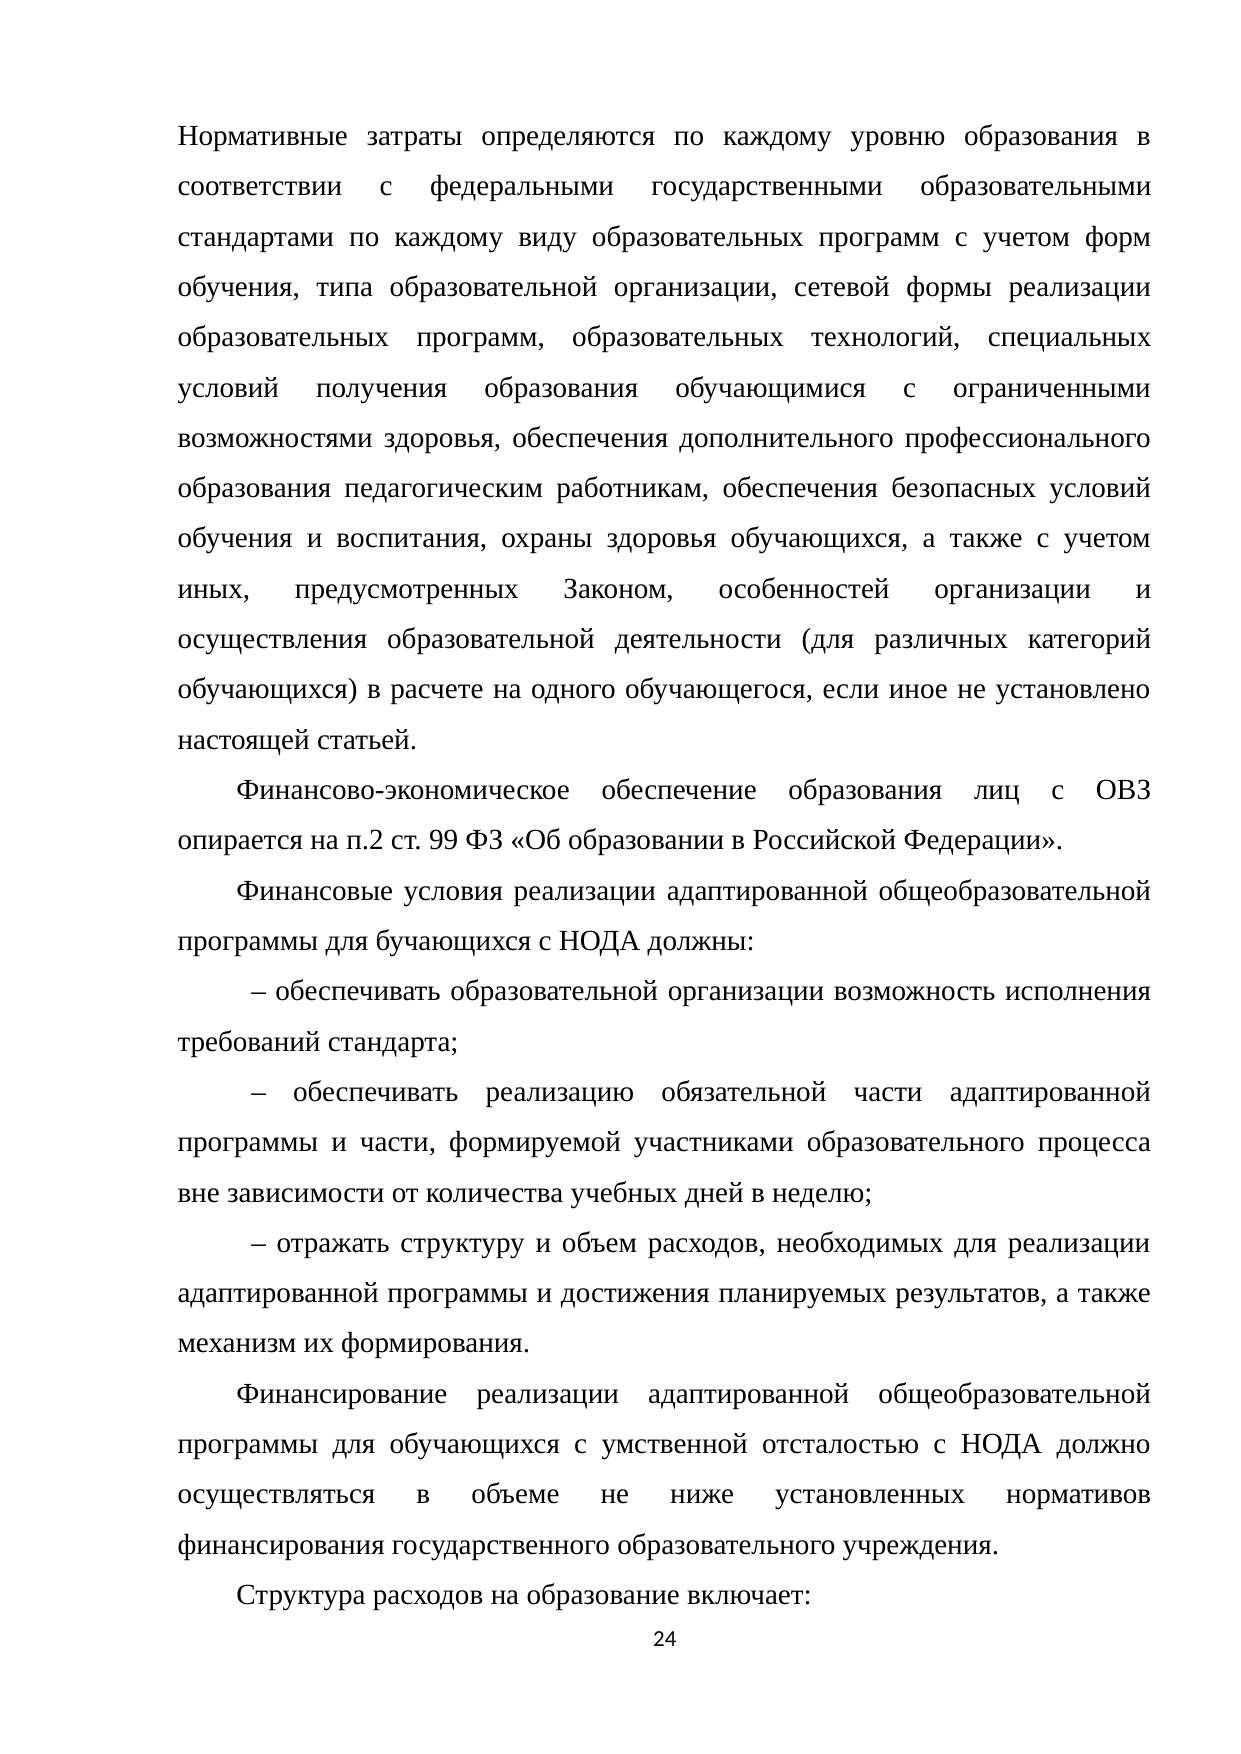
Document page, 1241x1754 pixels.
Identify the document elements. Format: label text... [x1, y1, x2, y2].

text – отражать структуру и объем расходов, необходимых для реализации адаптированной программы и достижения планируемых результатов, а также механизм их формирования. [177, 1225, 1152, 1359]
text – обеспечивать реализацию обязательной части адаптированной программы и части, формируемой участниками образовательного процесса вне зависимости от количества учебных дней в неделю; [177, 1074, 1152, 1208]
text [177, 118, 1152, 755]
text Финансирование реализации адаптированной общеобразовательной программы для обучающихся с умственной отсталостью с НОДА должно осуществляться в объеме не ниже установленных нормативов финансирования государственного образовательного учреждения. [177, 1376, 1152, 1560]
text Структура расходов на образование включает: [177, 1577, 1152, 1611]
text – обеспечивать образовательной организации возможность исполнения требований стандарта; [177, 973, 1152, 1057]
text Финансово-экономическое обеспечение образования лиц с ОВЗ опирается на п.2 ст. 99 ФЗ «Об образовании в Российской Федерации». [177, 772, 1152, 856]
text Финансовые условия реализации адаптированной общеобразовательной программы для бучающихся с НОДА должны: [177, 873, 1152, 957]
